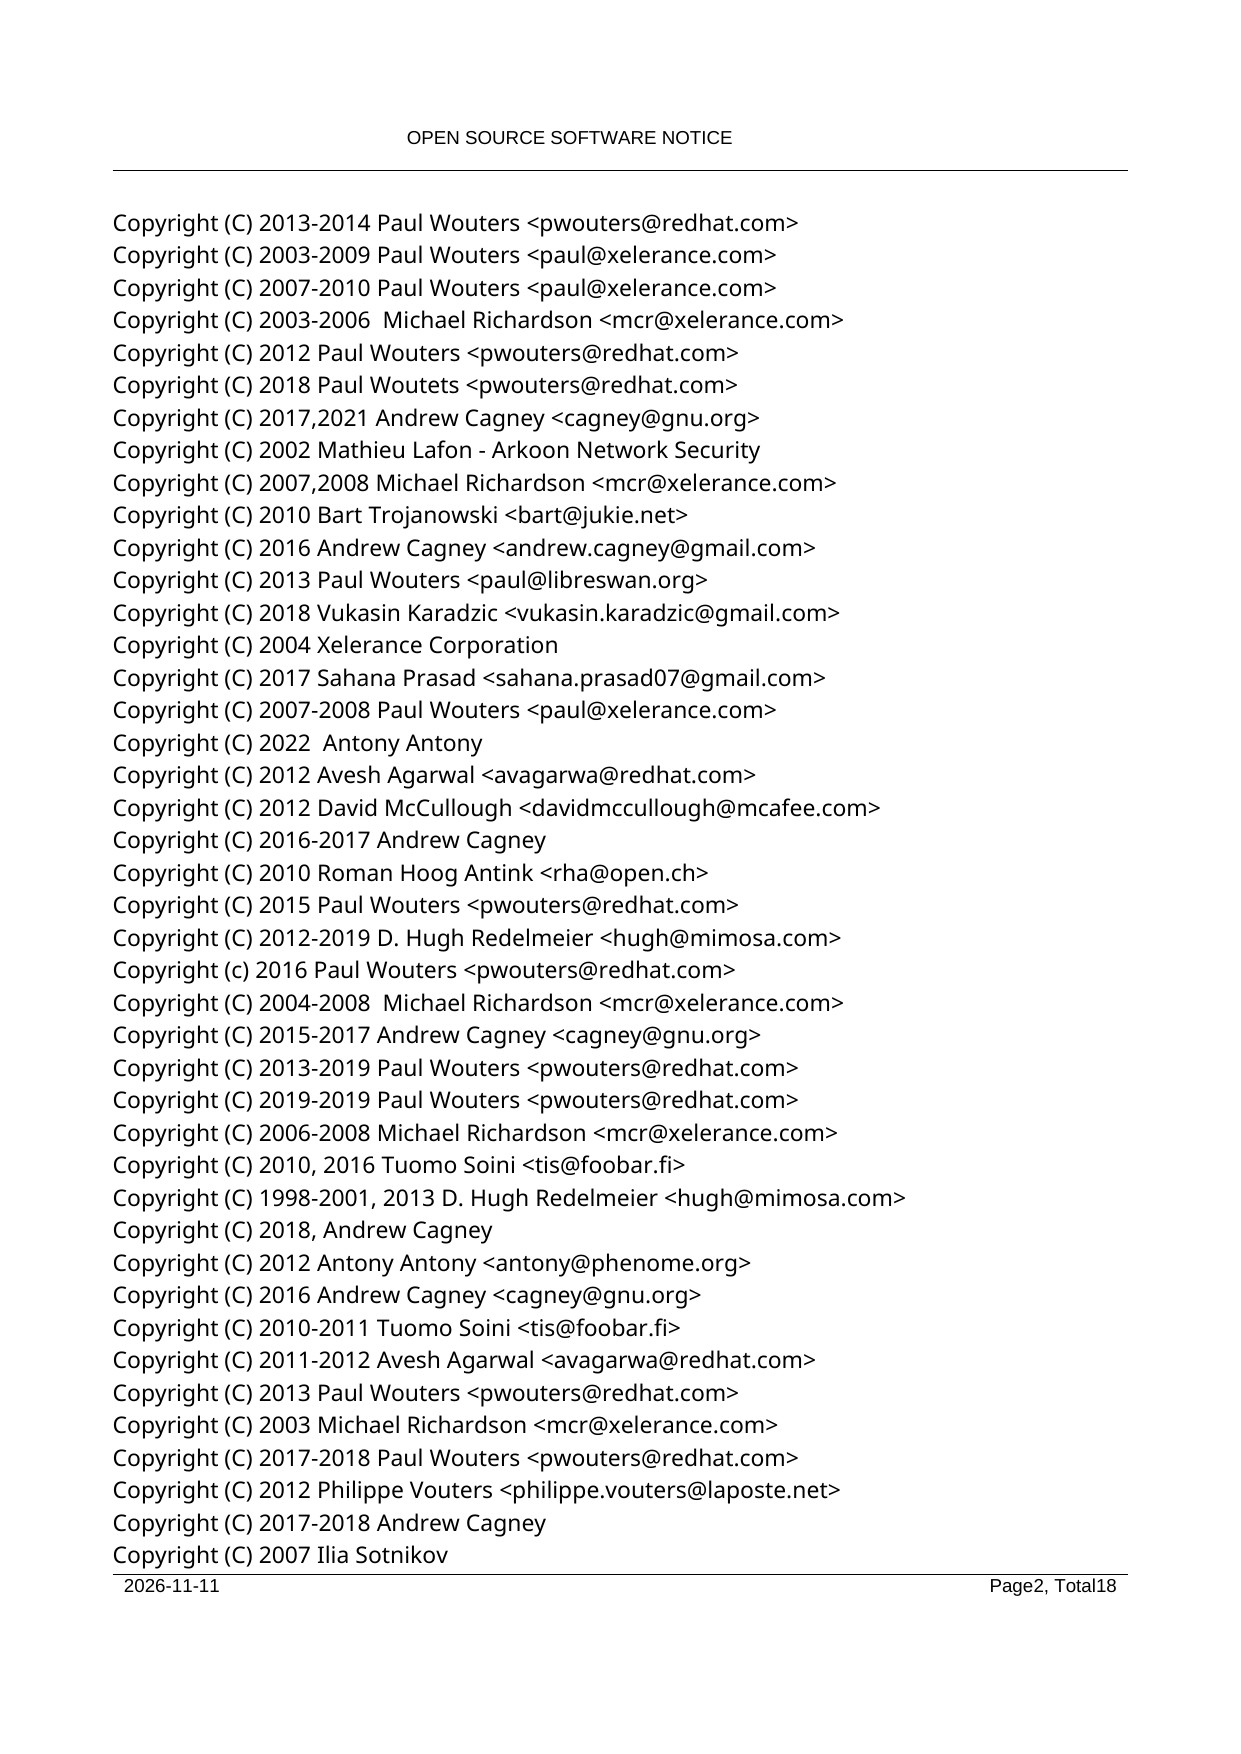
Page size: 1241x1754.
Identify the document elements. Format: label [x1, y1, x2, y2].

text [112, 206, 1128, 1571]
